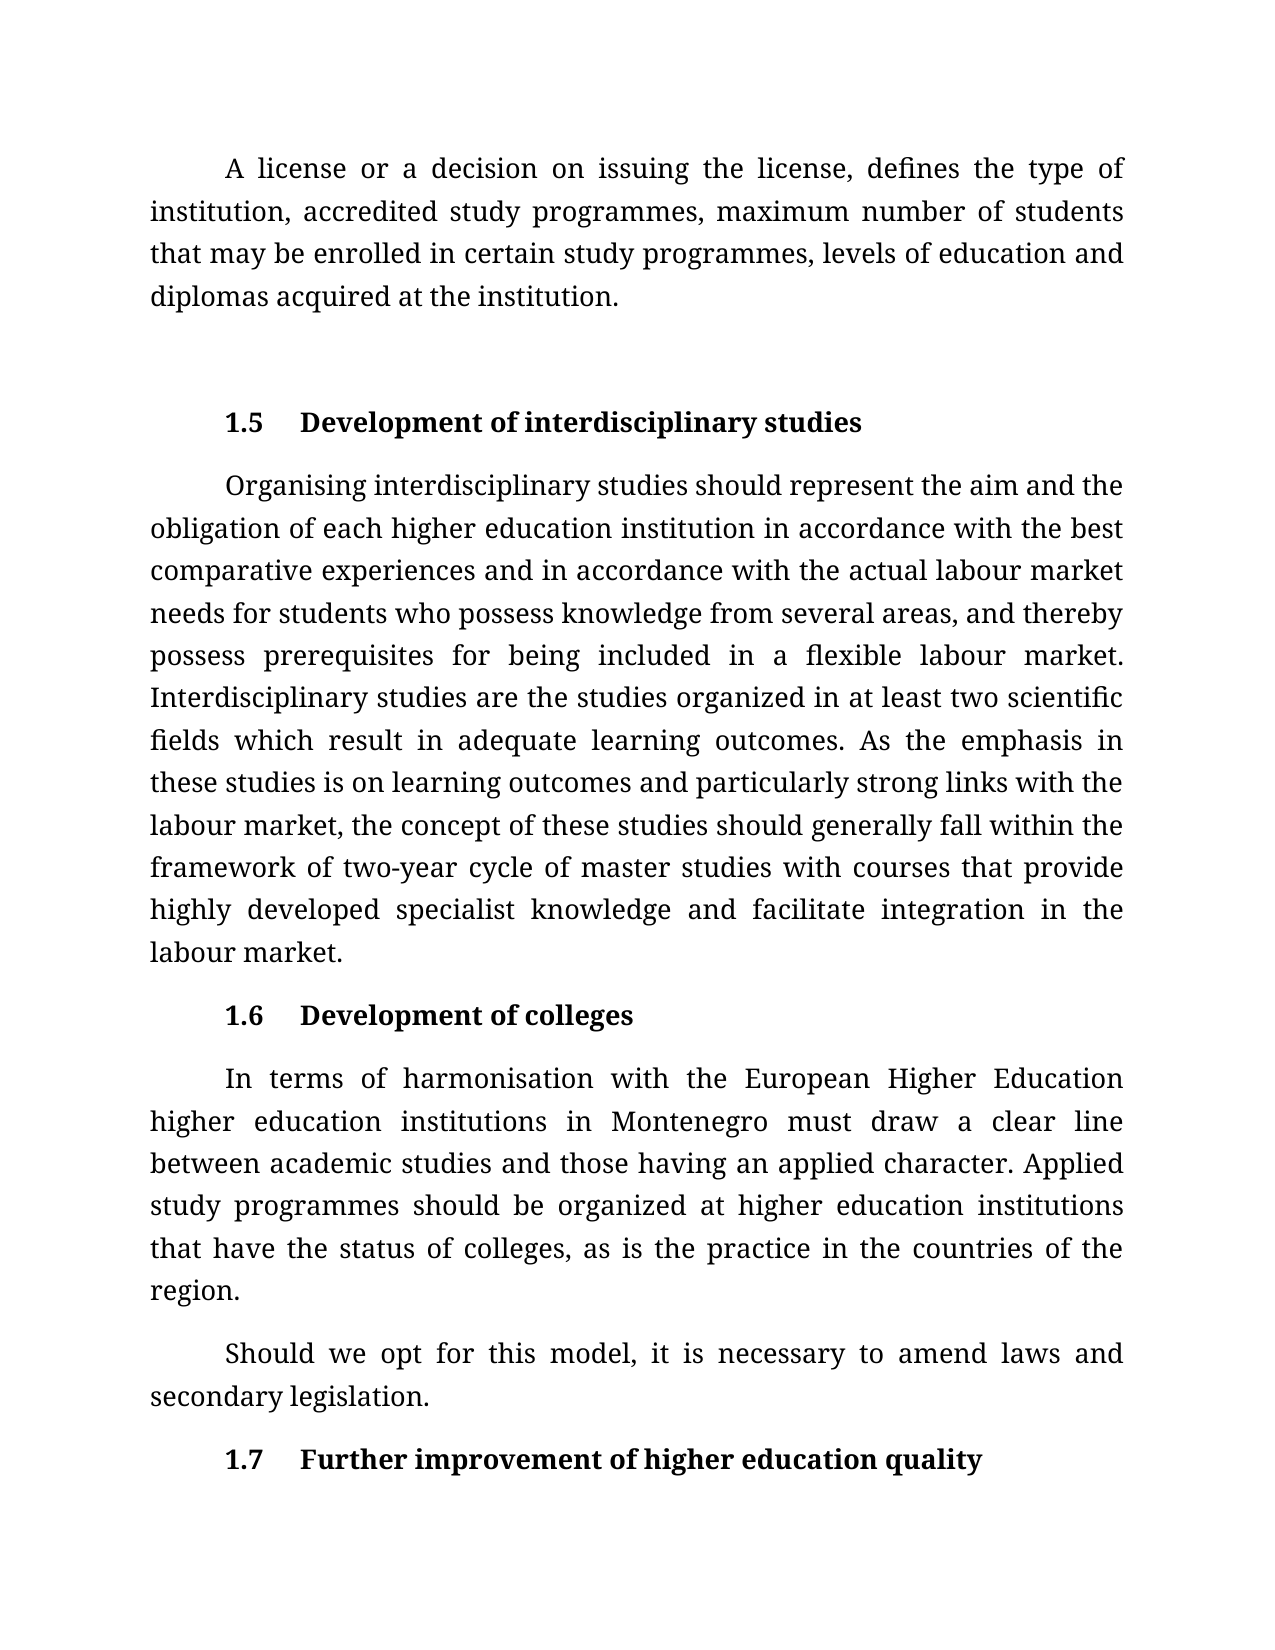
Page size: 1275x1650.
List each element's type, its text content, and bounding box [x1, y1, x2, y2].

text 1.7 Further improvement of higher education quality [150, 1441, 1125, 1477]
text Organising interdisciplinary studies should represent the aim and the obligation of each higher education institution in accordance with the best comparative experiences and in accordance with the actual labour market needs for students who possess knowledge from several areas, and thereby possess prerequisites for being included in a flexible labour market. Interdisciplinary studies are the studies organized in at least two scientific fields which result in adequate learning outcomes. As the emphasis in these studies is on learning outcomes and particularly strong links with the labour market, the concept of these studies should generally fall within the framework of two-year cycle of master studies with courses that provide highly developed specialist knowledge and facilitate integration in the labour market. [150, 467, 1125, 970]
text 1.6 Development of colleges [150, 996, 1125, 1033]
text A license or a decision on issuing the license, defines the type of institution, accredited study programmes, maximum number of students that may be enrolled in certain study programmes, levels of education and diplomas acquired at the institution. [150, 150, 1125, 314]
text Should we opt for this model, it is necessary to amend laws and secondary legislation. [150, 1335, 1125, 1414]
text 1.5 Development of interdisciplinary studies [150, 404, 1125, 441]
text In terms of harmonisation with the European Higher Education higher education institutions in Montenegro must draw a clear line between academic studies and those having an applied character. Applied study programmes should be organized at higher education institutions that have the status of colleges, as is the practice in the countries of the region. [150, 1060, 1125, 1308]
